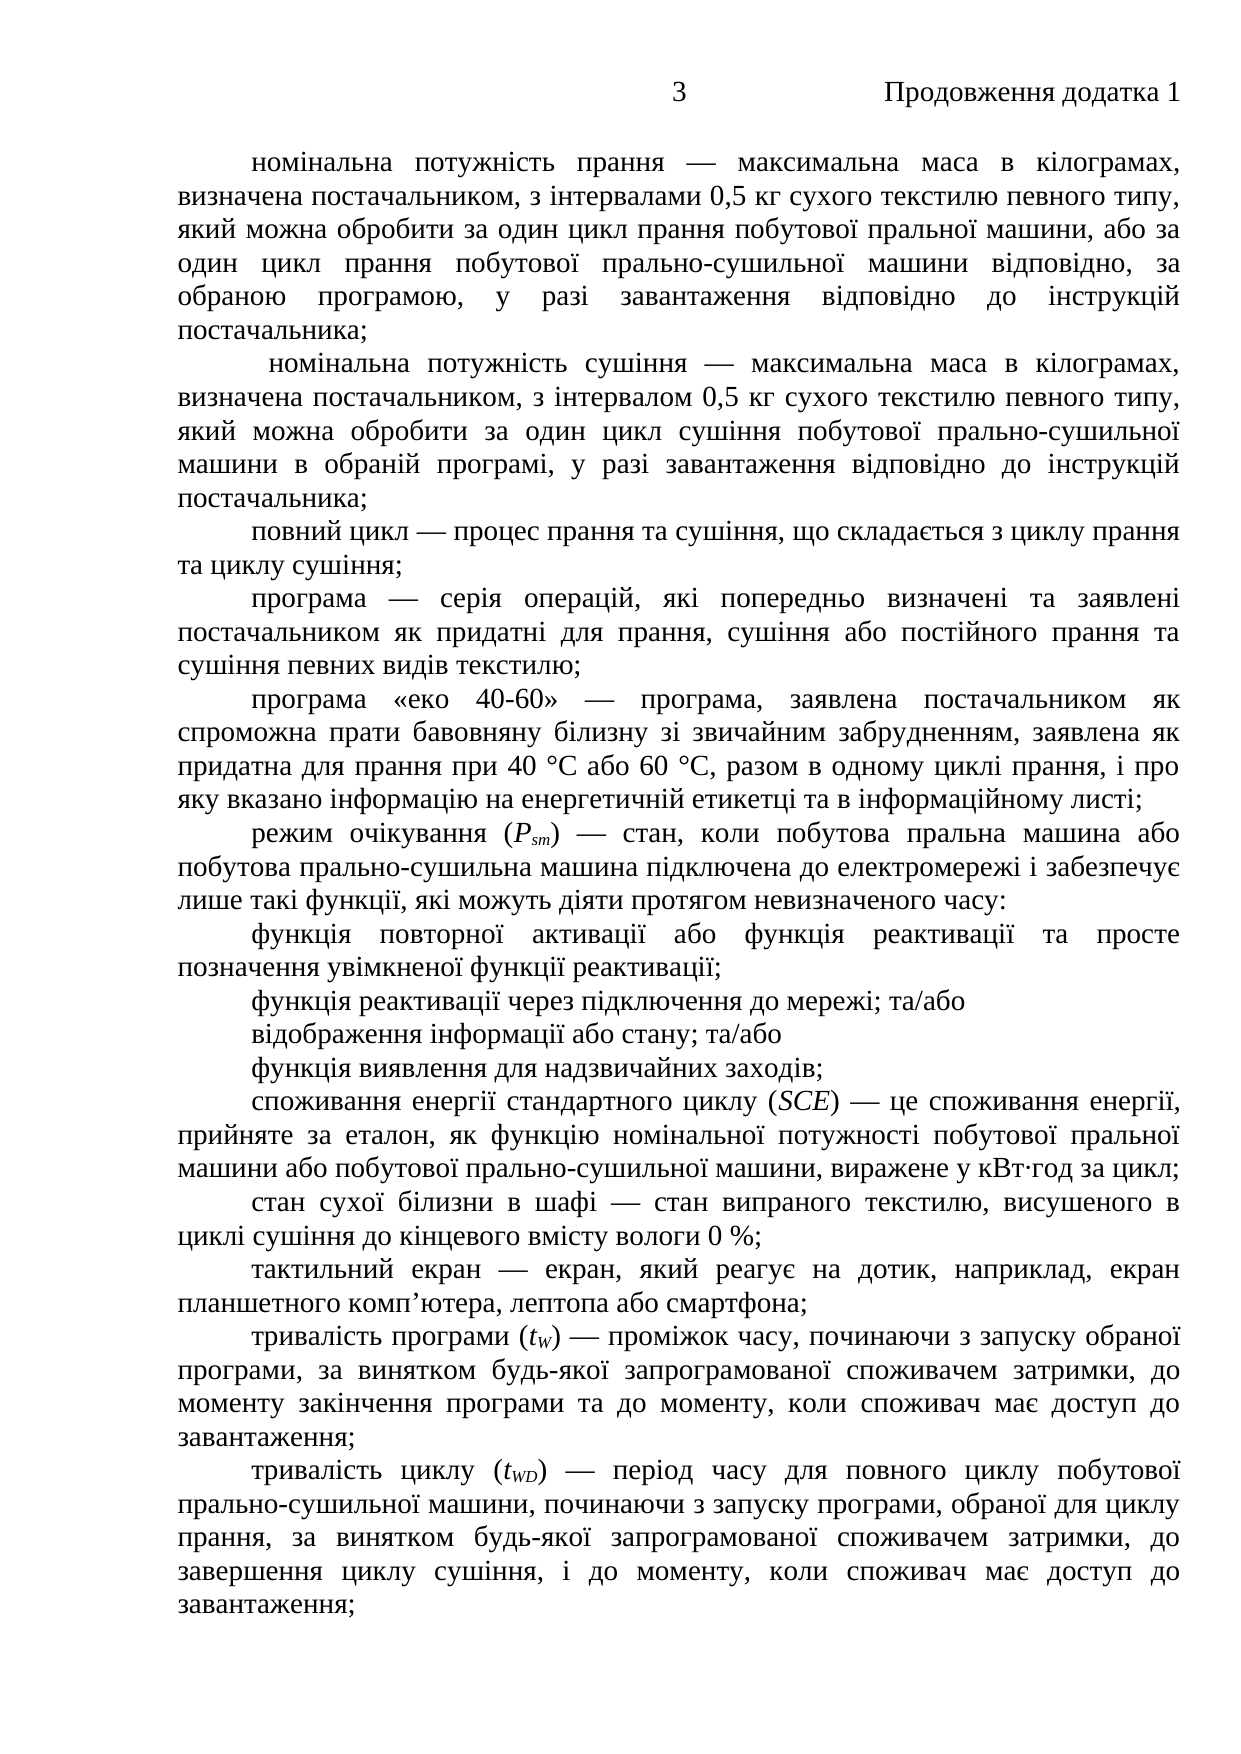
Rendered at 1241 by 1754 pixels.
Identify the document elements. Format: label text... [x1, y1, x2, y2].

text тривалість циклу (tWD) — період часу для повного циклу побутової прально-сушильної машини, починаючи з запуску програми, обраної для циклу прання, за винятком будь-якої запрограмованої споживачем затримки, до завершення циклу сушіння, і до моменту, коли споживач має доступ до завантаження; [177, 1452, 1181, 1620]
text номінальна потужність сушіння — максимальна маса в кілограмах, визначена постачальником, з інтервалом 0,5 кг сухого текстилю певного типу, який можна обробити за один цикл сушіння побутової прально-сушильної машини в обраній програмі, у разі завантаження відповідно до інструкцій постачальника; [177, 346, 1181, 513]
text функція повторної активації або функція реактивації та просте позначення увімкненої функції реактивації; [177, 916, 1181, 983]
text функція реактивації через підключення до мережі; та/або [177, 983, 1181, 1016]
text споживання енергії стандартного циклу (SCE) — це споживання енергії, прийняте за еталон, як функцію номінальної потужності побутової пральної машини або побутової прально-сушильної машини, виражене у кВт∙год за цикл; [177, 1083, 1181, 1184]
text відображення інформації або стану; та/або [177, 1016, 1181, 1050]
text тактильний екран — екран, який реагує на дотик, наприклад, екран планшетного комп’ютера, лептопа або смартфона; [177, 1251, 1181, 1318]
text програма «еко 40-60» — програма, заявлена постачальником як спроможна прати бавовняну білизну зі звичайним забрудненням, заявлена як придатна для прання при 40 °C або 60 °C, разом в одному циклі прання, і про яку вказано інформацію на енергетичній етикетці та в інформаційному листі; [177, 681, 1181, 815]
text номінальна потужність прання — максимальна маса в кілограмах, визначена постачальником, з інтервалами 0,5 кг сухого текстилю певного типу, який можна обробити за один цикл прання побутової пральної машини, або за один цикл прання побутової прально-сушильної машини відповідно, за обраною програмою, у разі завантаження відповідно до інструкцій постачальника; [177, 144, 1181, 346]
text тривалість програми (tW) — проміжок часу, починаючи з запуску обраної програми, за винятком будь-якої запрограмованої споживачем затримки, до моменту закінчення програми та до моменту, коли споживач має доступ до завантаження; [177, 1318, 1181, 1452]
text режим очікування (Psm) — стан, коли побутова пральна машина або побутова прально-сушильна машина підключена до електромережі і забезпечує лише такі функції, які можуть діяти протягом невизначеного часу: [177, 815, 1181, 916]
text повний цикл — процес прання та сушіння, що складається з циклу прання та циклу сушіння; [177, 513, 1181, 580]
text стан сухої білизни в шафі — стан випраного текстилю, висушеного в циклі сушіння до кінцевого вмісту вологи 0 %; [177, 1184, 1181, 1251]
text програма — серія операцій, які попередньо визначені та заявлені постачальником як придатні для прання, сушіння або постійного прання та сушіння певних видів текстилю; [177, 580, 1181, 681]
text функція виявлення для надзвичайних заходів; [177, 1050, 1181, 1083]
